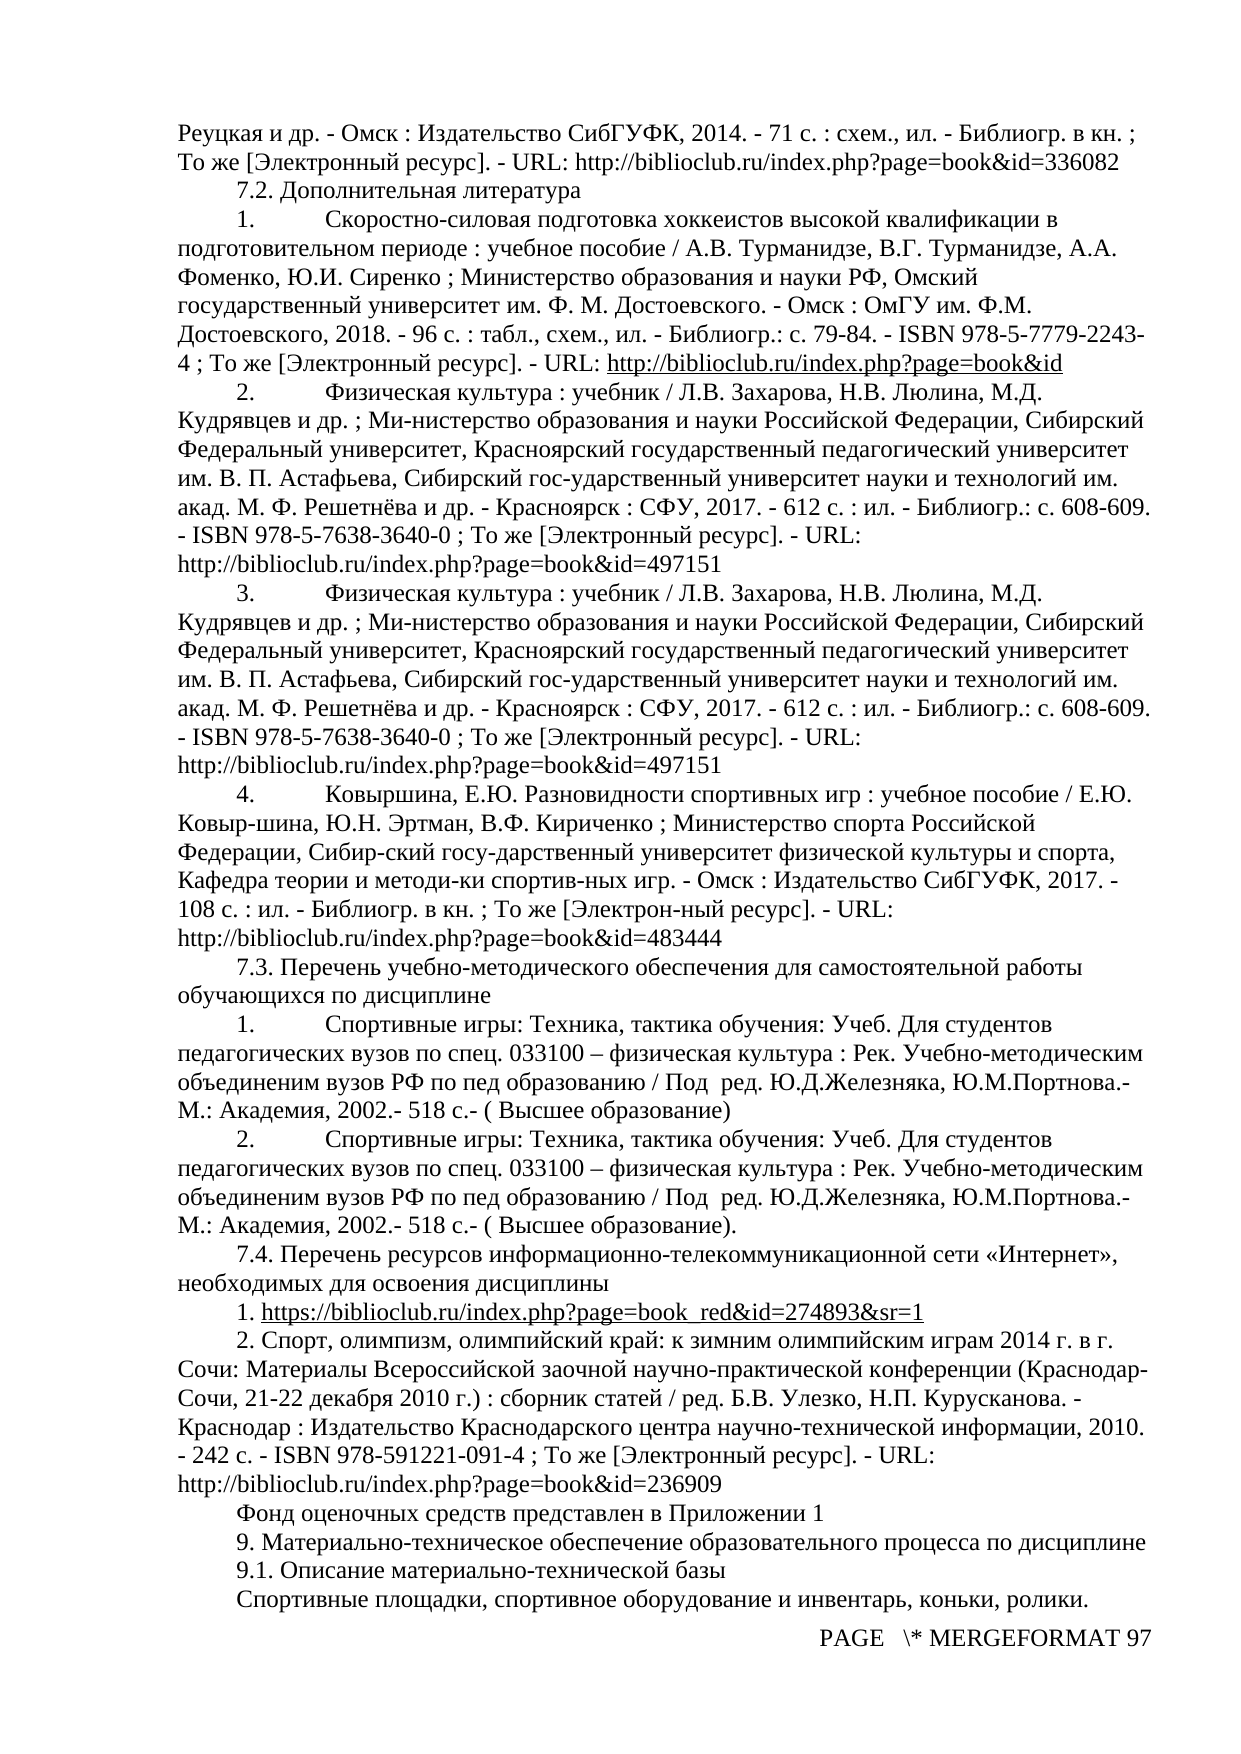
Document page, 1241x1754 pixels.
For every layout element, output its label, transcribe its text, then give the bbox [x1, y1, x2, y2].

text 1. Скоростно-силовая подготовка хоккеистов высокой квалификации в подготовительном периоде : учебное пособие / А.В. Турманидзе, В.Г. Турманидзе, А.А. Фоменко, Ю.И. Сиренко ; Министерство образования и науки РФ, Омский государственный университет им. Ф. М. Достоевского. - Омск : ОмГУ им. Ф.М. Достоевского, 2018. - 96 с. : табл., схем., ил. - Библиогр.: с. 79-84. - ISBN 978-5-7779-2243-4 ; То же [Электронный ресурс]. - URL: http://biblioclub.ru/index.php?page=book&id [177, 204, 1152, 377]
text 3. Физическая культура : учебник / Л.В. Захарова, Н.В. Люлина, М.Д. Кудрявцев и др. ; Ми-нистерство образования и науки Российской Федерации, Сибирский Федеральный университет, Красноярский государственный педагогический университет им. В. П. Астафьева, Сибирский гос-ударственный университет науки и технологий им. акад. М. Ф. Решетнёва и др. - Красноярск : СФУ, 2017. - 612 с. : ил. - Библиогр.: с. 608-609. - ISBN 978-5-7638-3640-0 ; То же [Электронный ресурс]. - URL: http://biblioclub.ru/index.php?page=book&id=497151 [177, 578, 1152, 779]
text 2. Физическая культура : учебник / Л.В. Захарова, Н.В. Люлина, М.Д. Кудрявцев и др. ; Ми-нистерство образования и науки Российской Федерации, Сибирский Федеральный университет, Красноярский государственный педагогический университет им. В. П. Астафьева, Сибирский гос-ударственный университет науки и технологий им. акад. М. Ф. Решетнёва и др. - Красноярск : СФУ, 2017. - 612 с. : ил. - Библиогр.: с. 608-609. - ISBN 978-5-7638-3640-0 ; То же [Электронный ресурс]. - URL: http://biblioclub.ru/index.php?page=book&id=497151 [177, 377, 1152, 578]
text 7.4. Перечень ресурсов информационно-телекоммуникационной сети «Интернет», необходимых для освоения дисциплины [177, 1239, 1152, 1297]
text Спортивные площадки, спортивное оборудование и инвентарь, коньки, ролики. [177, 1584, 1152, 1613]
text 2. Спорт, олимпизм, олимпийский край: к зимним олимпийским играм 2014 г. в г. Сочи: Материалы Всероссийской заочной научно-практической конференции (Краснодар-Сочи, 21-22 декабря 2010 г.) : сборник статей / ред. Б.В. Улезко, Н.П. Курусканова. - Краснодар : Издательство Краснодарского центра научно-технической информации, 2010. - 242 с. - ISBN 978-591221-091-4 ; То же [Электронный ресурс]. - URL: http://biblioclub.ru/index.php?page=book&id=236909 [177, 1326, 1152, 1498]
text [177, 118, 1152, 176]
text 9.1. Описание материально-технической базы [177, 1556, 1152, 1584]
text Фонд оценочных средств представлен в Приложении 1 [177, 1498, 1152, 1527]
text 4. Ковыршина, Е.Ю. Разновидности спортивных игр : учебное пособие / Е.Ю. Ковыр-шина, Ю.Н. Эртман, В.Ф. Кириченко ; Министерство спорта Российской Федерации, Сибир-ский госу-дарственный университет физической культуры и спорта, Кафедра теории и методи-ки спортив-ных игр. - Омск : Издательство СибГУФК, 2017. - 108 с. : ил. - Библиогр. в кн. ; То же [Электрон-ный ресурс]. - URL: http://biblioclub.ru/index.php?page=book&id=483444 [177, 779, 1152, 952]
text 7.2. Дополнительная литература [177, 176, 1152, 204]
text 1. https://biblioclub.ru/index.php?page=book_red&id=274893&sr=1 [177, 1297, 1152, 1326]
text 1. Спортивные игры: Техника, тактика обучения: Учеб. Для студентов педагогических вузов по спец. 033100 – физическая культура : Рек. Учебно-методическим объединеним вузов РФ по пед образованию / Под ред. Ю.Д.Железняка, Ю.М.Портнова.- М.: Академия, 2002.- 518 с.- ( Высшее образование) [177, 1009, 1152, 1124]
text 2. Спортивные игры: Техника, тактика обучения: Учеб. Для студентов педагогических вузов по спец. 033100 – физическая культура : Рек. Учебно-методическим объединеним вузов РФ по пед образованию / Под ред. Ю.Д.Железняка, Ю.М.Портнова.- М.: Академия, 2002.- 518 с.- ( Высшее образование). [177, 1124, 1152, 1239]
text 9. Материально-техническое обеспечение образовательного процесса по дисциплине [177, 1527, 1152, 1556]
text 7.3. Перечень учебно-методического обеспечения для самостоятельной работы обучающихся по дисциплине [177, 952, 1152, 1009]
